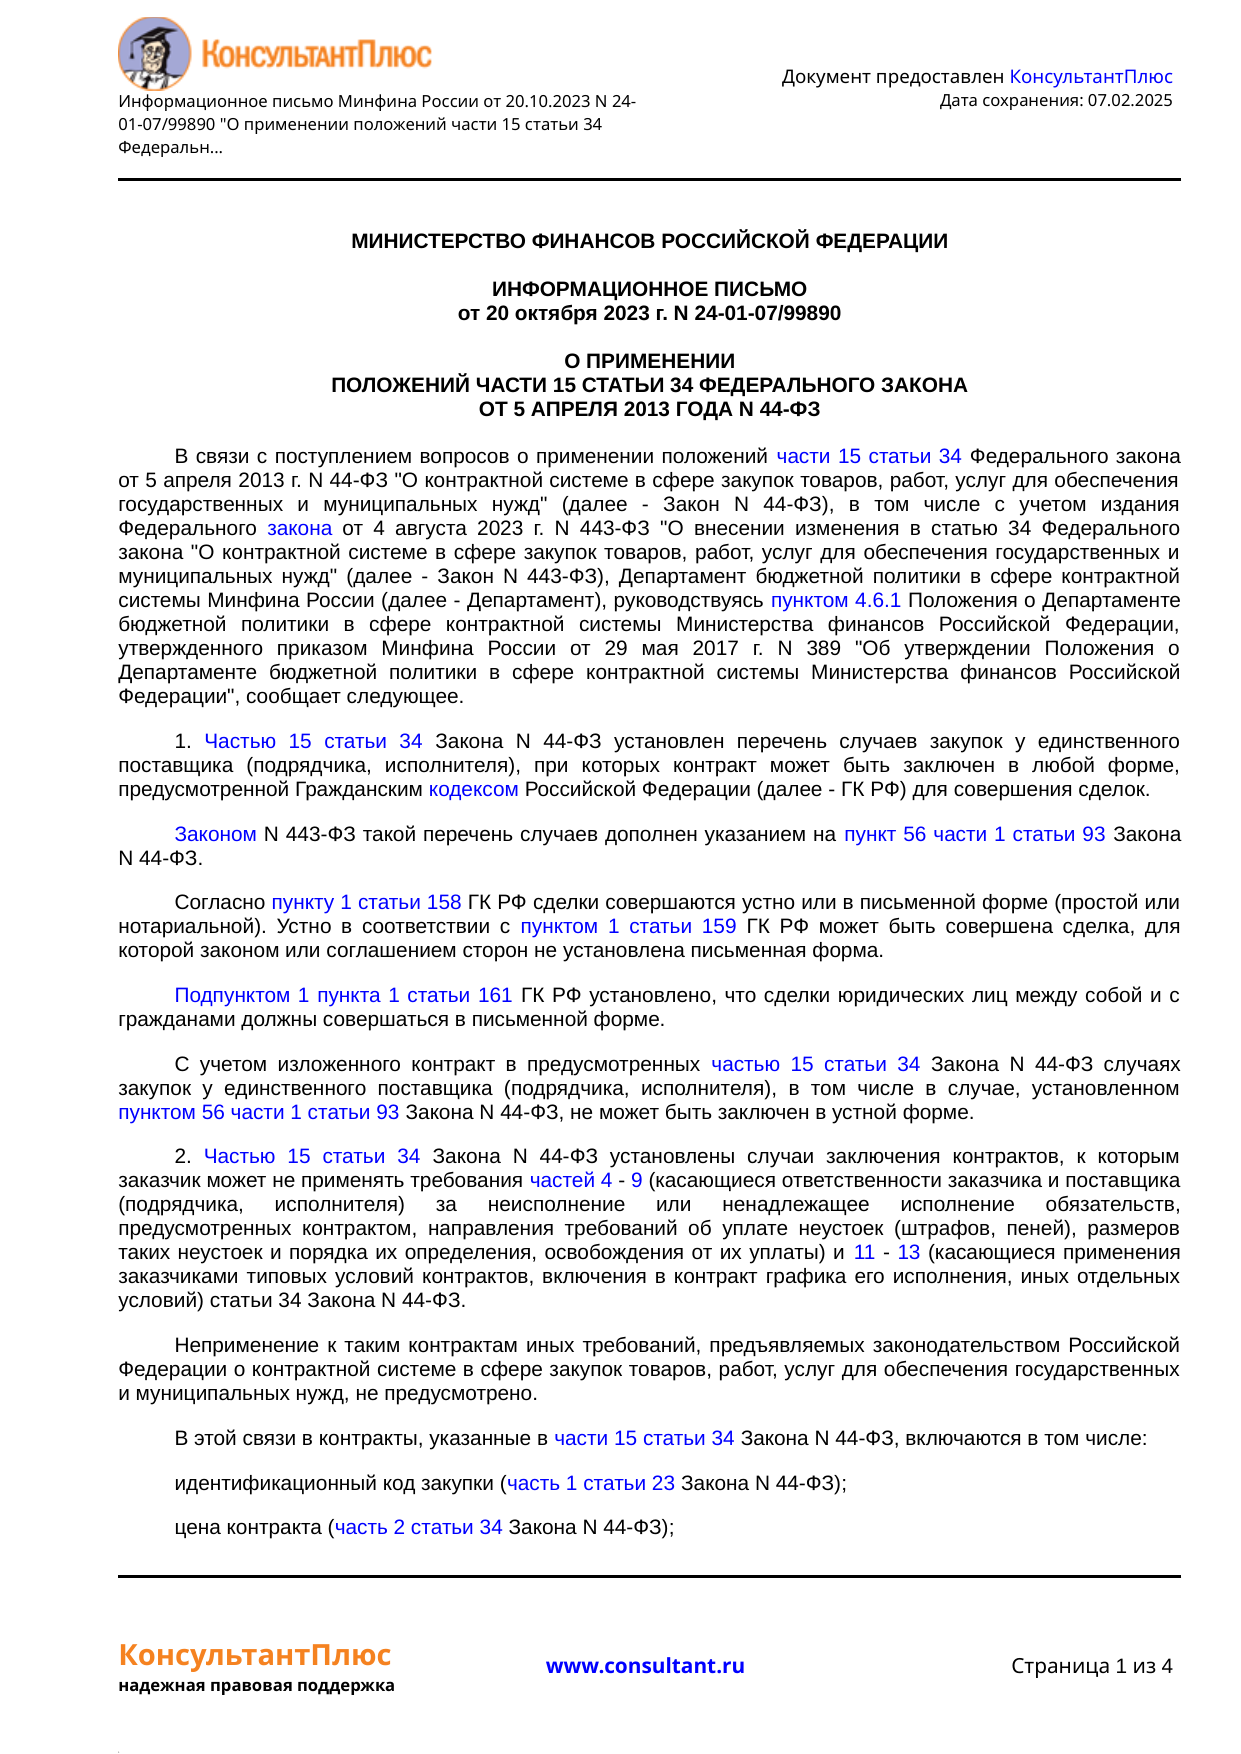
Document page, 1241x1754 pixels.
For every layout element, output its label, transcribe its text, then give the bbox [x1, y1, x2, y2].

text В этой связи в контракты, указанные в части 15 статьи 34 Закона N 44-ФЗ, включаются в том числе: [118, 1426, 1181, 1449]
text цена контракта (часть 2 статьи 34 Закона N 44-ФЗ); [118, 1515, 1181, 1539]
text идентификационный код закупки (часть 1 статьи 23 Закона N 44-ФЗ); [118, 1470, 1181, 1494]
title от 20 октября 2023 г. N 24-01-07/99890 [118, 301, 1181, 324]
text 2. Частью 15 статьи 34 Закона N 44-ФЗ установлены случаи заключения контрактов, к которым заказчик может не применять требования частей 4 - 9 (касающиеся ответственности заказчика и поставщика (подрядчика, исполнителя) за неисполнение или ненадлежащее исполнение обязательств, предусмотренных контрактом, направления требований об уплате неустоек (штрафов, пеней), размеров таких неустоек и порядка их определения, освобождения от их уплаты) и 11 - 13 (касающиеся применения заказчиками типовых условий контрактов, включения в контракт графика его исполнения, иных отдельных условий) статьи 34 Закона N 44-ФЗ. [118, 1144, 1181, 1312]
text С учетом изложенного контракт в предусмотренных частью 15 статьи 34 Закона N 44-ФЗ случаях закупок у единственного поставщика (подрядчика, исполнителя), в том числе в случае, установленном пунктом 56 части 1 статьи 93 Закона N 44-ФЗ, не может быть заключен в устной форме. [118, 1052, 1181, 1123]
title ОТ 5 АПРЕЛЯ 2013 ГОДА N 44-ФЗ [118, 396, 1181, 420]
title ПОЛОЖЕНИЙ ЧАСТИ 15 СТАТЬИ 34 ФЕДЕРАЛЬНОГО ЗАКОНА [118, 372, 1181, 396]
title О ПРИМЕНЕНИИ [118, 348, 1181, 372]
title ИНФОРМАЦИОННОЕ ПИСЬМО [118, 277, 1181, 301]
text Подпунктом 1 пункта 1 статьи 161 ГК РФ установлено, что сделки юридических лиц между собой и с гражданами должны совершаться в письменной форме. [118, 983, 1181, 1031]
text 1. Частью 15 статьи 34 Закона N 44-ФЗ установлен перечень случаев закупок у единственного поставщика (подрядчика, исполнителя), при которых контракт может быть заключен в любой форме, предусмотренной Гражданским кодексом Российской Федерации (далее - ГК РФ) для совершения сделок. [118, 729, 1181, 801]
text Неприменение к таким контрактам иных требований, предъявляемых законодательством Российской Федерации о контрактной системе в сфере закупок товаров, работ, услуг для обеспечения государственных и муниципальных нужд, не предусмотрено. [118, 1333, 1181, 1405]
title МИНИСТЕРСТВО ФИНАНСОВ РОССИЙСКОЙ ФЕДЕРАЦИИ [118, 229, 1181, 253]
picture [118, 17, 432, 91]
text Законом N 443-ФЗ такой перечень случаев дополнен указанием на пункт 56 части 1 статьи 93 Закона N 44-ФЗ. [118, 821, 1181, 869]
text Согласно пункту 1 статьи 158 ГК РФ сделки совершаются устно или в письменной форме (простой или нотариальной). Устно в соответствии с пунктом 1 статьи 159 ГК РФ может быть совершена сделка, для которой законом или соглашением сторон не установлена письменная форма. [118, 890, 1181, 962]
text В связи с поступлением вопросов о применении положений части 15 статьи 34 Федерального закона от 5 апреля 2013 г. N 44-ФЗ "О контрактной системе в сфере закупок товаров, работ, услуг для обеспечения государственных и муниципальных нужд" (далее - Закон N 44-ФЗ), в том числе с учетом издания Федерального закона от 4 августа 2023 г. N 443-ФЗ "О внесении изменения в статью 34 Федерального закона "О контрактной системе в сфере закупок товаров, работ, услуг для обеспечения государственных и муниципальных нужд" (далее - Закон N 443-ФЗ), Департамент бюджетной политики в сфере контрактной системы Минфина России (далее - Департамент), руководствуясь пунктом 4.6.1 Положения о Департаменте бюджетной политики в сфере контрактной системы Министерства финансов Российской Федерации, утвержденного приказом Минфина России от 29 мая 2017 г. N 389 "Об утверждении Положения о Департаменте бюджетной политики в сфере контрактной системы Министерства финансов Российской Федерации", сообщает следующее. [118, 444, 1181, 708]
